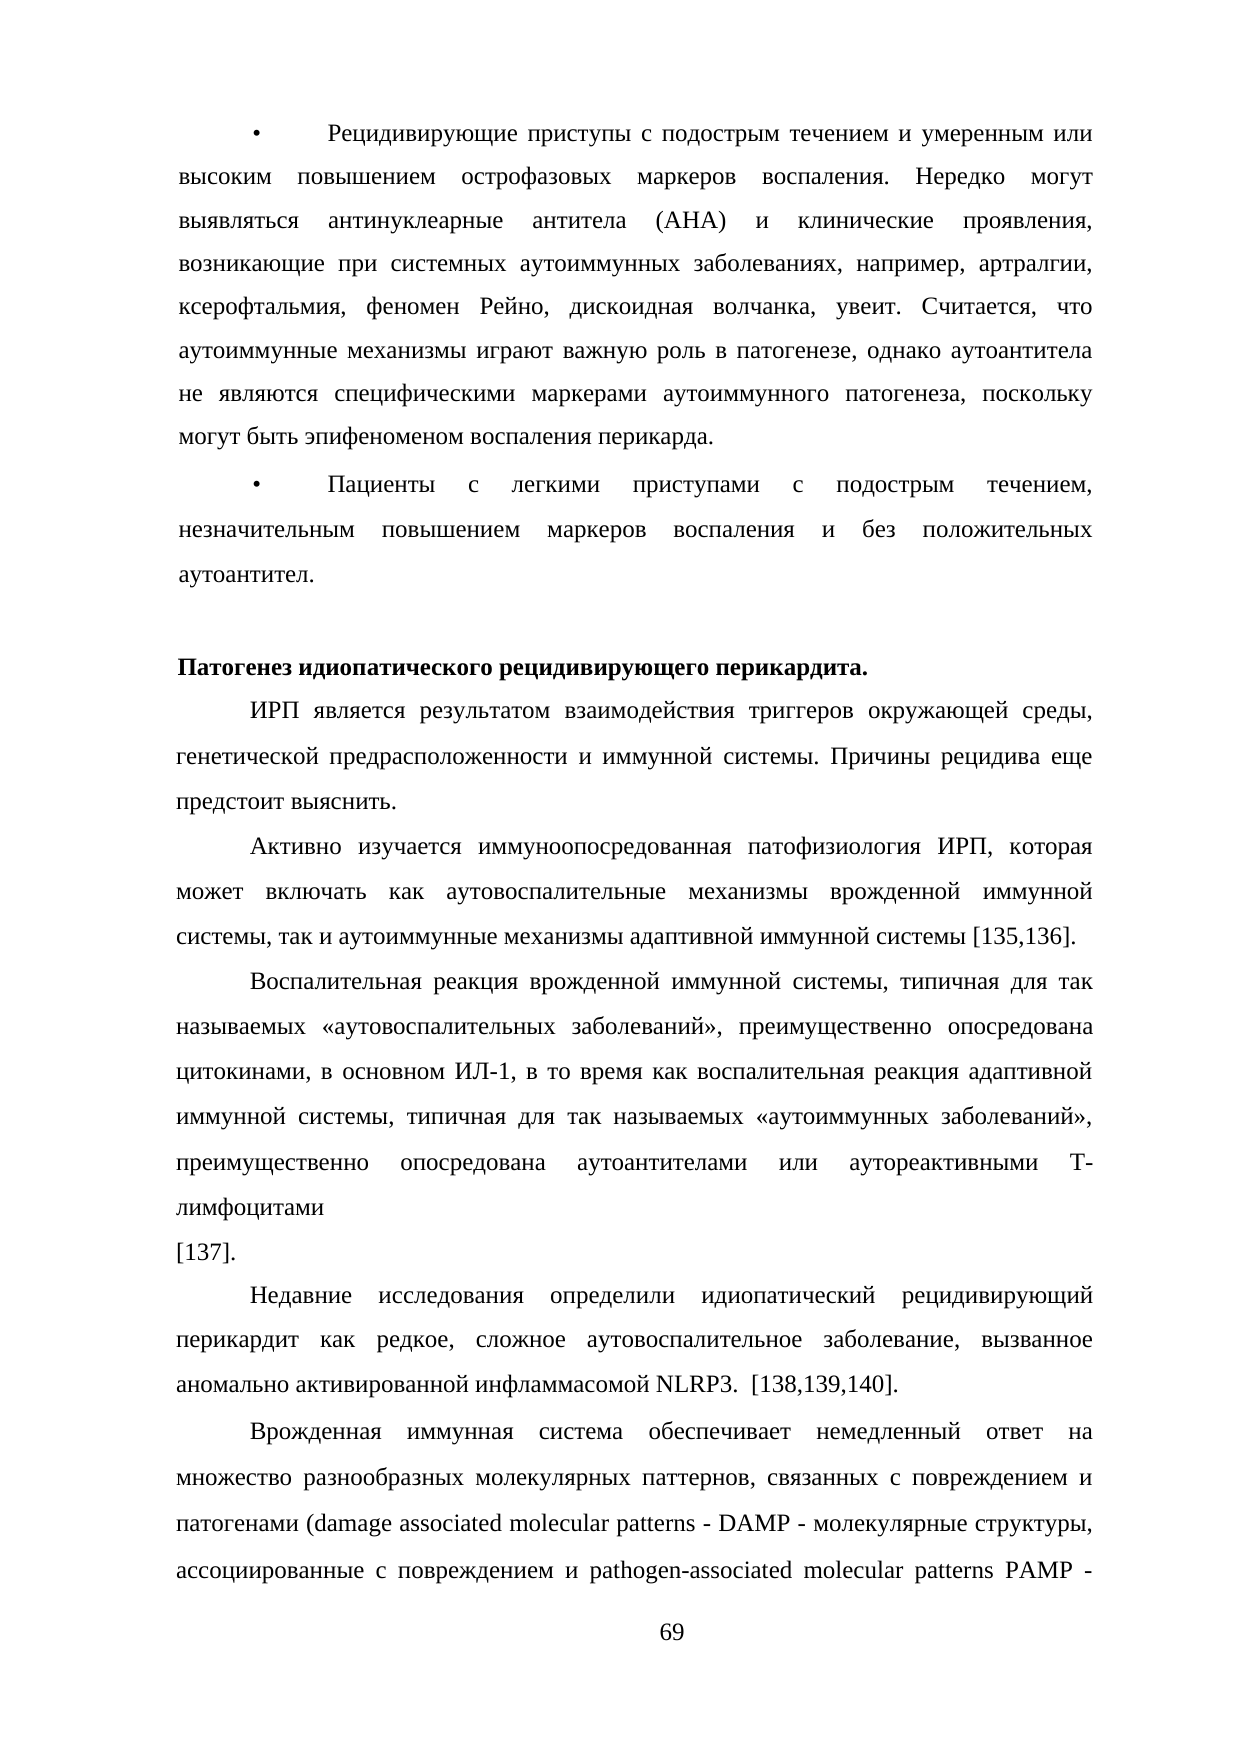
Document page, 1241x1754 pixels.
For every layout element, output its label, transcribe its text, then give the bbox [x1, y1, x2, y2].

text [176, 1416, 1093, 1583]
text Недавние исследования определили идиопатический рецидивирующий перикардит как редкое, сложное аутовоспалительное заболевание, вызванное аномально активированной инфламмасомой NLRP3. [138,139,140]. [176, 1280, 1093, 1397]
text Патогенез идиопатического рецидивирующего перикардита. [177, 652, 1094, 681]
text ИРП является результатом взаимодействия триггеров окружающей среды, генетической предрасположенности и иммунной системы. Причины рецидива еще предстоит выяснить. [176, 696, 1093, 814]
text [137]. [176, 1237, 1093, 1266]
list Рецидивирующие приступы с подострым течением и умеренным или высоким повышением острофазовых маркеров воспаления. Нередко могут выявляться антинуклеарные антитела (АНА) и клинические проявления, возникающие при системных аутоиммунных заболеваниях, например, артралгии, ксерофтальмия, феномен Рейно, дискоидная волчанка, увеит. Считается, что аутоиммунные механизмы играют важную роль в патогенезе, однако аутоантитела не являются специфическими маркерами аутоиммунного патогенеза, поскольку могут быть эпифеноменом воспаления перикарда. [178, 118, 1093, 450]
text Активно изучается иммуноопосредованная патофизиология ИРП, которая может включать как аутовоспалительные механизмы врожденной иммунной системы, так и аутоиммунные механизмы адаптивной иммунной системы [135,136]. [176, 831, 1093, 950]
list Пациенты с легкими приступами с подострым течением, незначительным повышением маркеров воспаления и без положительных аутоантител. [178, 469, 1093, 588]
text Воспалительная реакция врожденной иммунной системы, типичная для так называемых «аутовоспалительных заболеваний», преимущественно опосредована цитокинами, в основном ИЛ-1, в то время как воспалительная реакция адаптивной иммунной системы, типичная для так называемых «аутоиммунных заболеваний», преимущественно опосредована аутоантителами или аутореактивными Т-лимфоцитами [176, 966, 1093, 1220]
